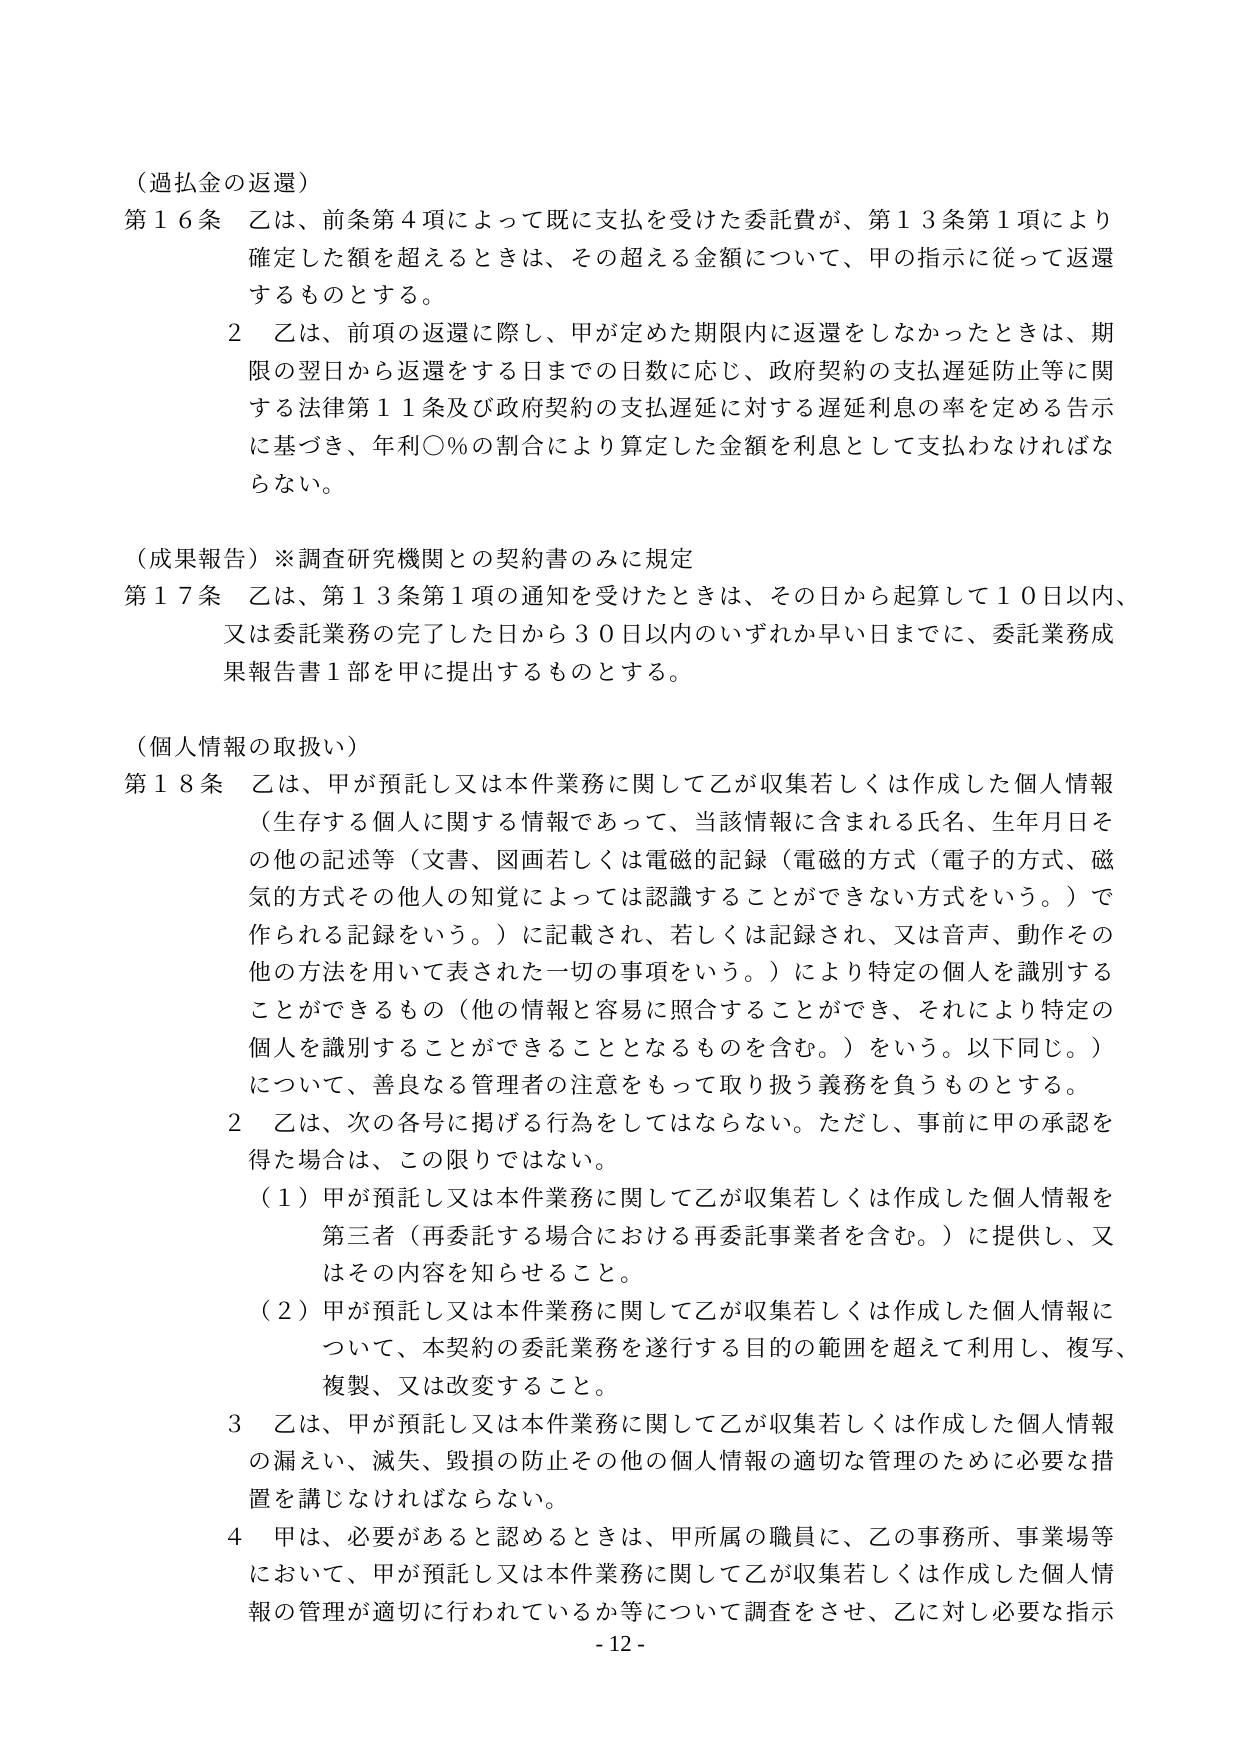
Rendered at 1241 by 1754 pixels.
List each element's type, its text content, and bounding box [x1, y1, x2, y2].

text ２ 乙は、前項の返還に際し、甲が定めた期限内に返還をしなかったときは、期限の翌日から返還をする日までの日数に応じ、政府契約の支払遅延防止等に関する法律第１１条及び政府契約の支払遅延に対する遅延利息の率を定める告示に基づき、年利○％の割合により算定した金額を利息として支払わなければならない。 [199, 313, 1116, 501]
text （個人情報の取扱い） [124, 727, 1116, 764]
text ２ 乙は、次の各号に掲げる行為をしてはならない。ただし、事前に甲の承認を得た場合は、この限りではない。 [199, 1103, 1116, 1178]
text 第１７条 乙は、第１３条第１項の通知を受けたときは、その日から起算して１０日以内、又は委託業務の完了した日から３０日以内のいずれか早い日までに、委託業務成果報告書１部を甲に提出するものとする。 [124, 576, 1116, 689]
text （２）甲が預託し又は本件業務に関して乙が収集若しくは作成した個人情報について、本契約の委託業務を遂行する目的の範囲を超えて利用し、複写、複製、又は改変すること。 [224, 1291, 1116, 1403]
text （過払金の返還） [124, 162, 1116, 200]
text （１）甲が預託し又は本件業務に関して乙が収集若しくは作成した個人情報を第三者（再委託する場合における再委託事業者を含む。）に提供し、又はその内容を知らせること。 [224, 1178, 1116, 1291]
text （成果報告）※調査研究機関との契約書のみに規定 [124, 538, 1116, 576]
text 第１８条 乙は、甲が預託し又は本件業務に関して乙が収集若しくは作成した個人情報（生存する個人に関する情報であって、当該情報に含まれる氏名、生年月日その他の記述等（文書、図画若しくは電磁的記録（電磁的方式（電子的方式、磁気的方式その他人の知覚によっては認識することができない方式をいう。）で作られる記録をいう。）に記載され、若しくは記録され、又は音声、動作その他の方法を用いて表された一切の事項をいう。）により特定の個人を識別することができるもの（他の情報と容易に照合することができ、それにより特定の個人を識別することができることとなるものを含む。）をいう。以下同じ。）について、善良なる管理者の注意をもって取り扱う義務を負うものとする。 [124, 764, 1116, 1103]
text ３ 乙は、甲が預託し又は本件業務に関して乙が収集若しくは作成した個人情報の漏えい、滅失、毀損の防止その他の個人情報の適切な管理のために必要な措置を講じなければならない。 [199, 1403, 1116, 1516]
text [199, 1516, 1116, 1629]
text 第１６条 乙は、前条第４項によって既に支払を受けた委託費が、第１３条第１項により確定した額を超えるときは、その超える金額について、甲の指示に従って返還するものとする。 [124, 200, 1116, 313]
